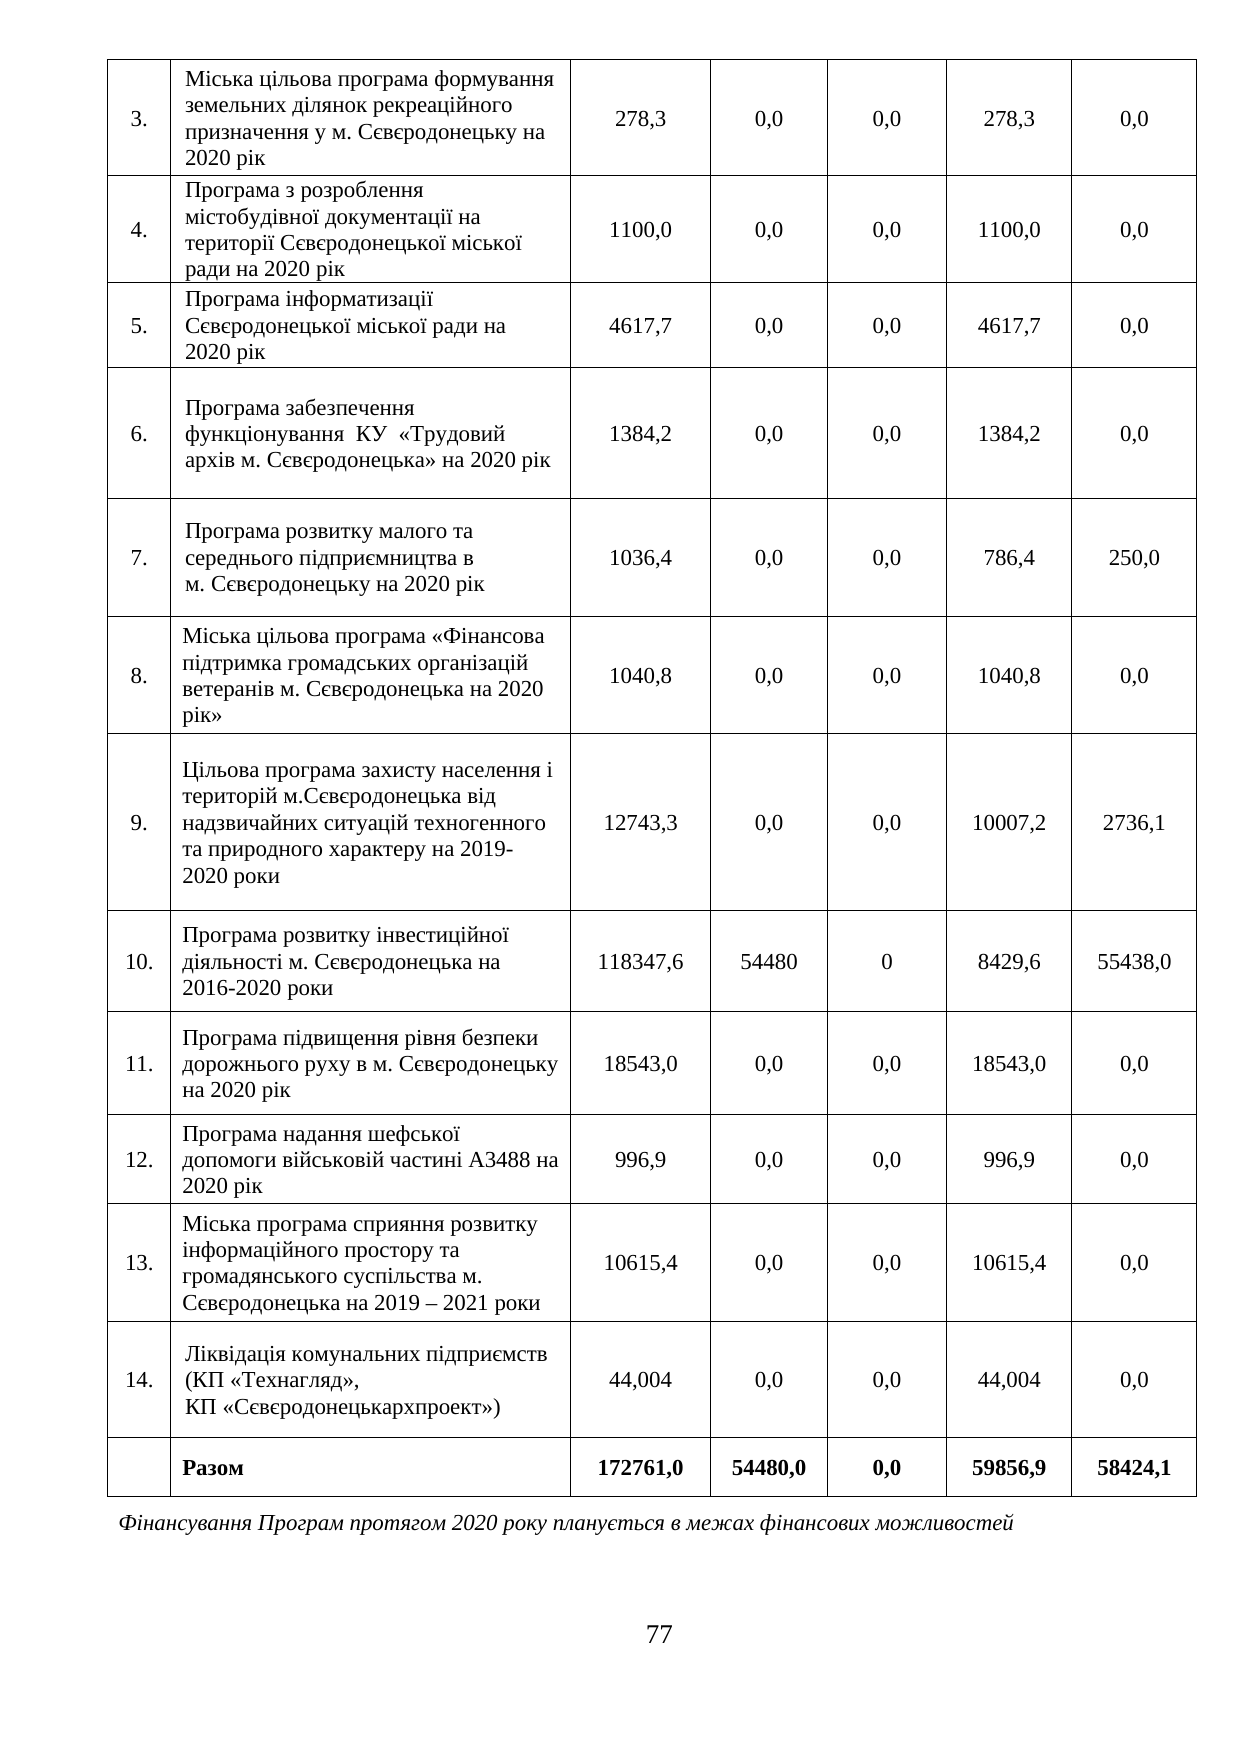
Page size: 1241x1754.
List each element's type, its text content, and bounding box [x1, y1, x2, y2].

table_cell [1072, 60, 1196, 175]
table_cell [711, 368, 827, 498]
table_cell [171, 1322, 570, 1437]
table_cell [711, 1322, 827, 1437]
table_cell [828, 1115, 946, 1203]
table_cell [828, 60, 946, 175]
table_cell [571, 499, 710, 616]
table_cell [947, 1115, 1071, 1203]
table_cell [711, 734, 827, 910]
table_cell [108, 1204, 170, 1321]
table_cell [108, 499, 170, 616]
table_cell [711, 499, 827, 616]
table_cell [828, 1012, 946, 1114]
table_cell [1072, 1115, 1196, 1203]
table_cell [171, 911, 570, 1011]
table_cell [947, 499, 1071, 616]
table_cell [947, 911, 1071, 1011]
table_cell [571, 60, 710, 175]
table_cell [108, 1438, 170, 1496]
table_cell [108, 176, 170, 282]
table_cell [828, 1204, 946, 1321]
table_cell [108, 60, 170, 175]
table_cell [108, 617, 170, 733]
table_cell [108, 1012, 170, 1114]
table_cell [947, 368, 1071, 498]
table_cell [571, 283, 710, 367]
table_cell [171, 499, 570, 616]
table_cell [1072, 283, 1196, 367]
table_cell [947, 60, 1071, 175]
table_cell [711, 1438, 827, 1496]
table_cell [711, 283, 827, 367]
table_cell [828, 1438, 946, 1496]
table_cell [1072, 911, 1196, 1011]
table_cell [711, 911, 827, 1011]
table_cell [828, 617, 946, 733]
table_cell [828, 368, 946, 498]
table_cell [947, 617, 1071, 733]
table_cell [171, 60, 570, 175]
text Фінансування Програм протягом 2020 року планується в межах фінансових можливостей [118, 1509, 1200, 1535]
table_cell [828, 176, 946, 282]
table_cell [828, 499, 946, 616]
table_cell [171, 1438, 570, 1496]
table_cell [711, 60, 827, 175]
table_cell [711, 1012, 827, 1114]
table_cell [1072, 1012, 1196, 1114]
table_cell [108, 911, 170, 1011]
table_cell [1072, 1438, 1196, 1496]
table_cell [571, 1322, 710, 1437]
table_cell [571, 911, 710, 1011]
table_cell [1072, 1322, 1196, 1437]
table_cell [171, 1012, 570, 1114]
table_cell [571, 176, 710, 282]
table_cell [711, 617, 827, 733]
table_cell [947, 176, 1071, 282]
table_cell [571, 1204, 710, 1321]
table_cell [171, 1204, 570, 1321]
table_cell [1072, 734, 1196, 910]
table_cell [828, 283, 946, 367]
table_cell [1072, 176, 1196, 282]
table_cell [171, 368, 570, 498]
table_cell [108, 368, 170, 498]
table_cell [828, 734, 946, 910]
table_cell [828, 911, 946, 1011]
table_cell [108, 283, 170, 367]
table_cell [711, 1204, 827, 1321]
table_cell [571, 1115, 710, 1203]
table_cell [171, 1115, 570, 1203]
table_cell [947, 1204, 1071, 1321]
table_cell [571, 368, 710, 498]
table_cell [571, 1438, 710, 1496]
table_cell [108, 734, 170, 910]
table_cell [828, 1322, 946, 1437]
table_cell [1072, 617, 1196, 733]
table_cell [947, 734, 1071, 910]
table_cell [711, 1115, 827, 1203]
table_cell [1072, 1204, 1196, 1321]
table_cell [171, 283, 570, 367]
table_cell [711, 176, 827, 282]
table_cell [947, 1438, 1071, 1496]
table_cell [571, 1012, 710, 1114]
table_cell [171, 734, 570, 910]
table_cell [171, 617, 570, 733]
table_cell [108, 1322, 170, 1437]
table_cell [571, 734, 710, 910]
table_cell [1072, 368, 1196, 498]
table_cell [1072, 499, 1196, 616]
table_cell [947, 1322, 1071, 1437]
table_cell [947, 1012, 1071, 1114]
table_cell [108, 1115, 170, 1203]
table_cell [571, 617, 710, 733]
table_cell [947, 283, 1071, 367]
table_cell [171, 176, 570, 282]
